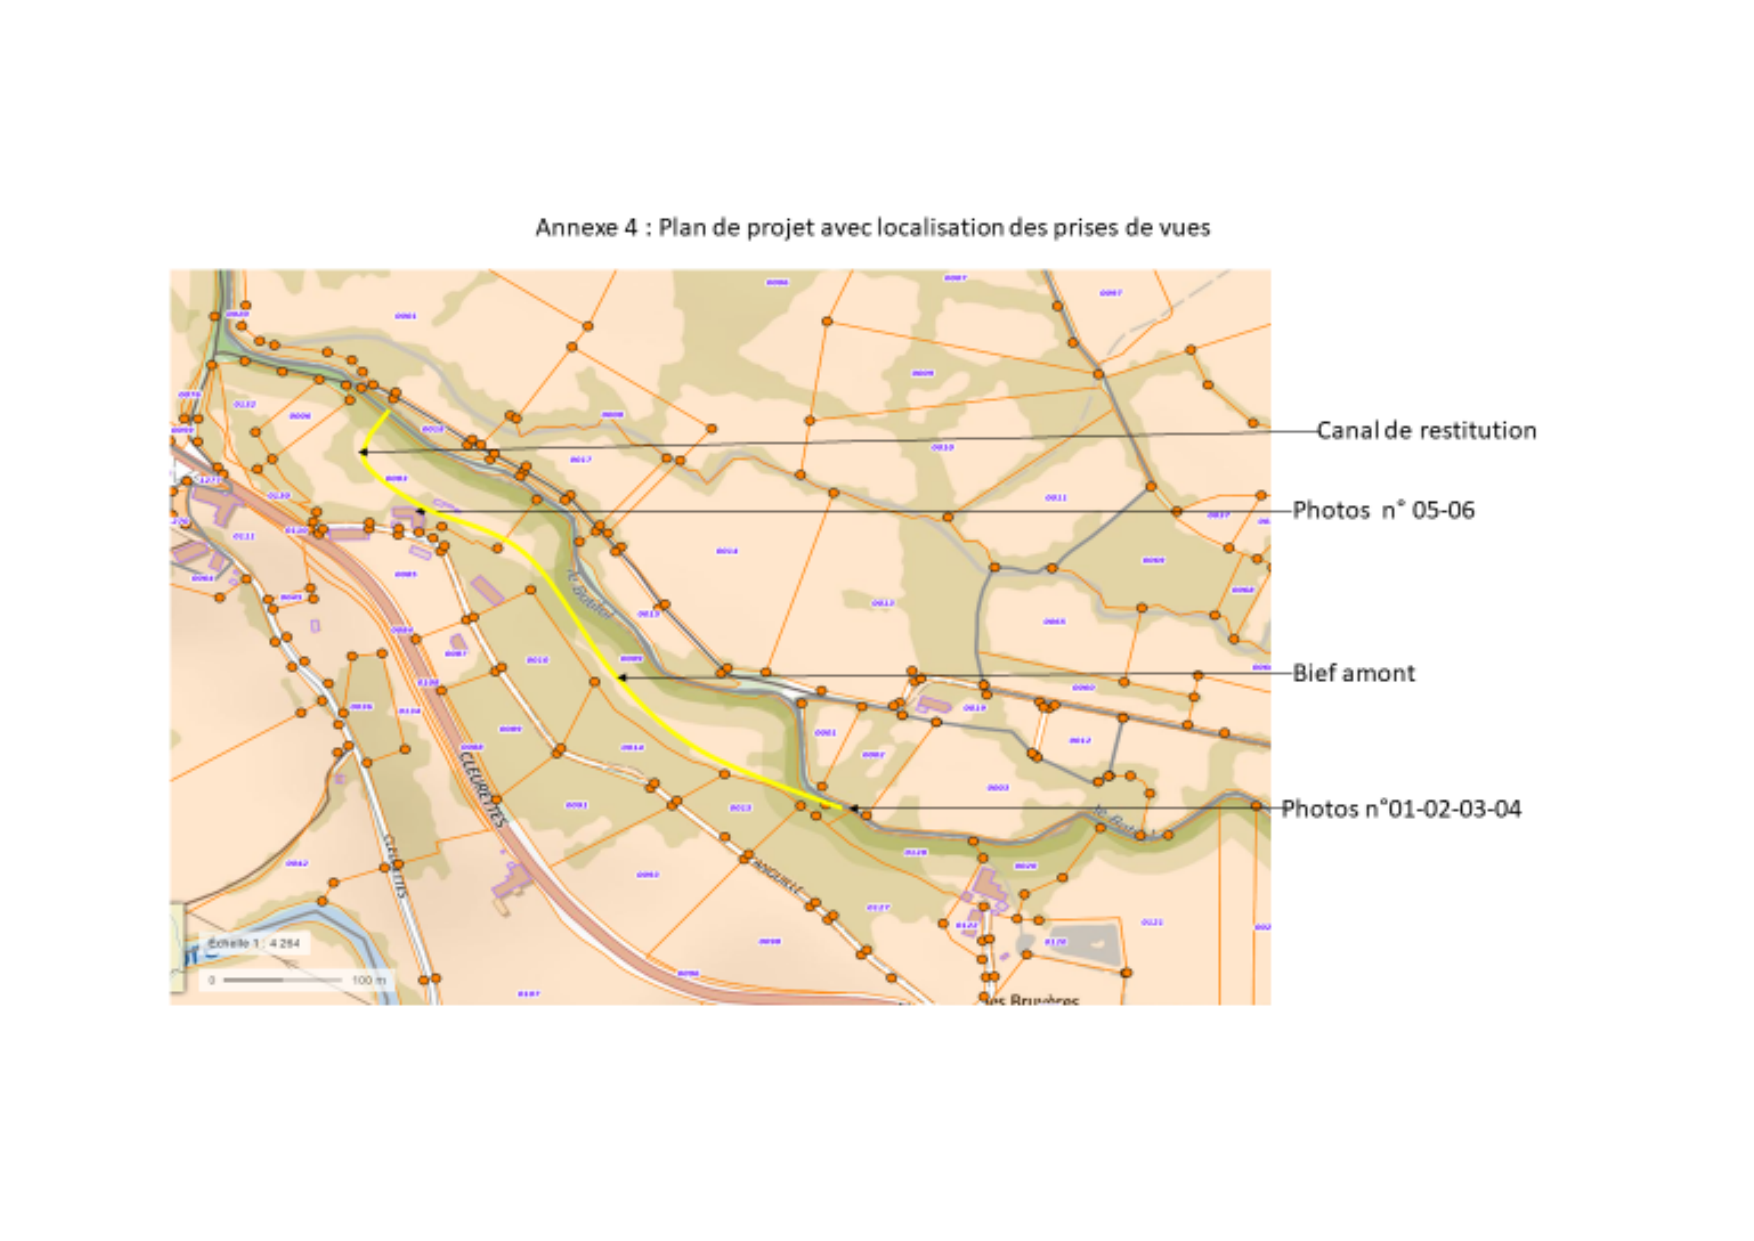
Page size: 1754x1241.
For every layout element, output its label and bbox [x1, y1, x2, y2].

picture [147, 194, 1607, 1015]
